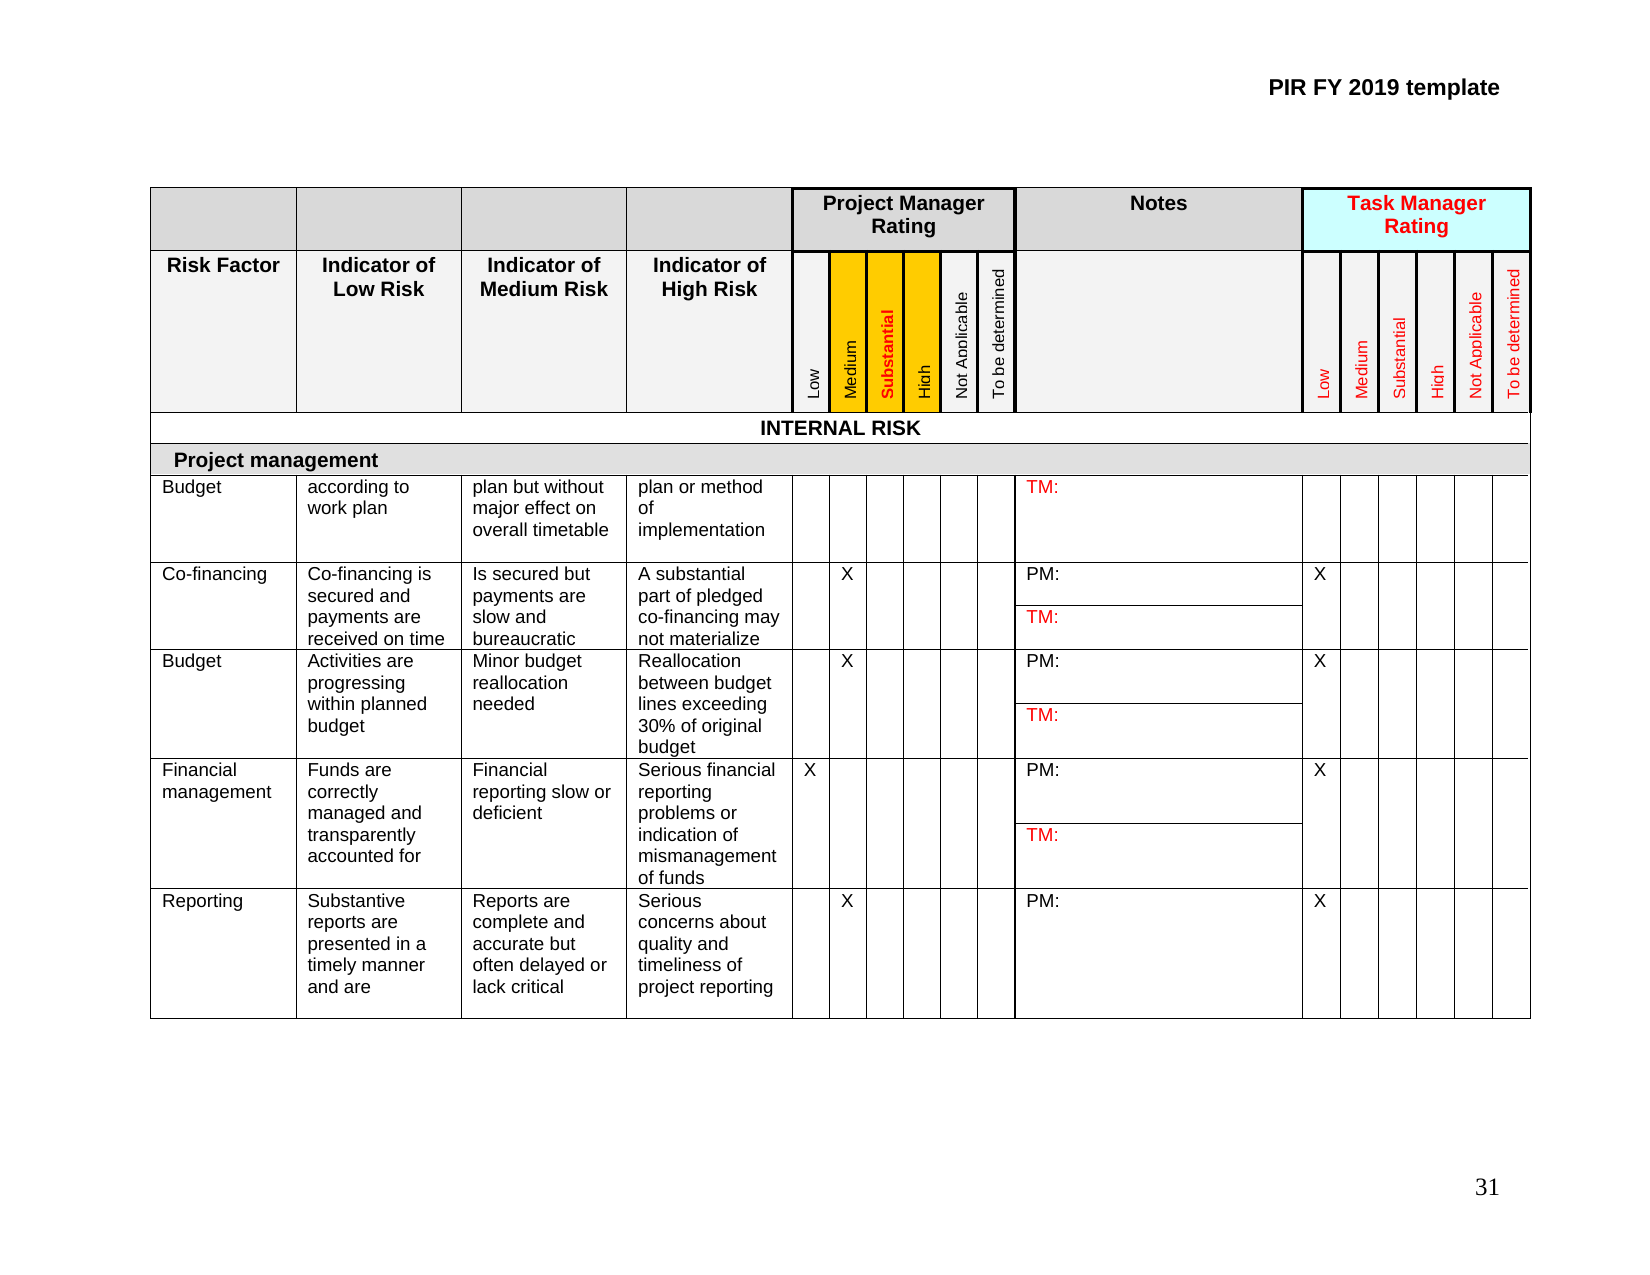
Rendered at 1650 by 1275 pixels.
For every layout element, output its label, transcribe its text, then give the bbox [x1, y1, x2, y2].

table_cell [867, 650, 903, 758]
table_cell Not Applicable [1456, 253, 1491, 412]
table_cell Substantive reports are presented in a timely manner and are complete and accurate with a good analysis of project progress and implementation issues [297, 889, 461, 1018]
table_cell Medium [831, 253, 865, 412]
table_cell Project management [151, 443, 1530, 474]
table_cell [1493, 562, 1530, 649]
table_cell Work flow Budget [151, 476, 296, 562]
table_cell Serious concerns about quality and timeliness of project reporting [627, 889, 792, 1018]
table_cell X [1303, 476, 1340, 562]
table_cell [793, 563, 829, 649]
table_cell Co-financing is secured and payments are received on time [297, 563, 461, 649]
table_cell [904, 650, 940, 758]
table_cell Funds are correctly managed and transparently accounted for [297, 759, 461, 888]
table_cell Financial management [151, 759, 296, 888]
table_cell TM: [1016, 606, 1302, 649]
table_cell Reports are complete and accurate but often delayed or lack critical analysis of progress and implementation issues [462, 889, 626, 1018]
table_cell [941, 889, 977, 1018]
table_cell Is secured but payments are slow and bureaucratic [462, 563, 626, 649]
table_cell X [830, 650, 866, 758]
table_cell [1417, 759, 1454, 888]
table_cell [830, 759, 866, 888]
table_cell [867, 476, 903, 562]
table_header [462, 188, 626, 250]
table_cell PM: [1016, 759, 1302, 823]
table_cell [1455, 476, 1492, 562]
table_cell Indicator of High Risk [627, 251, 791, 412]
table_header [627, 188, 791, 250]
table_cell [793, 476, 829, 562]
table_cell [1417, 563, 1454, 649]
table_cell [1017, 251, 1301, 412]
table_cell TM: [1016, 476, 1302, 562]
table_cell Serious financial reporting problems or indication of mismanagement of funds [627, 759, 792, 888]
table_cell [941, 650, 977, 758]
table_cell [978, 759, 1014, 888]
table_cell High [1418, 253, 1453, 412]
table_cell [978, 650, 1014, 758]
table_cell PM: [1016, 889, 1302, 1018]
table_cell [1341, 889, 1378, 1018]
table_cell [1455, 759, 1492, 888]
table_cell [1379, 889, 1416, 1018]
table_cell PM: [1016, 650, 1302, 703]
table_cell [941, 759, 977, 888]
table_cell INTERNAL RISK [151, 412, 1530, 443]
table_cell Activities are progressing within planned budget [297, 650, 461, 758]
table_cell [904, 759, 940, 888]
table_header [297, 188, 461, 250]
table_cell [793, 650, 829, 758]
table_cell [941, 476, 977, 562]
table_cell [1341, 563, 1378, 649]
table_cell X [830, 476, 866, 562]
table_cell [1417, 889, 1454, 1018]
table_header Notes [1017, 188, 1301, 250]
table_cell Not Applicable [942, 253, 976, 412]
table_cell [1493, 649, 1530, 758]
table_cell [978, 563, 1014, 649]
table_cell Low [1304, 253, 1339, 412]
table_cell Substantial [868, 253, 902, 412]
table_cell [867, 889, 903, 1018]
table_header Project Manager Rating [794, 190, 1013, 250]
table_cell X [1303, 889, 1340, 1018]
table_cell X [830, 563, 866, 649]
table_cell [904, 476, 940, 562]
table_cell [793, 889, 829, 1018]
table_cell Budget [151, 650, 296, 758]
table_cell [904, 889, 940, 1018]
table_cell [1379, 650, 1416, 758]
table_cell [1341, 759, 1378, 888]
table_cell Indicator of Medium Risk [462, 251, 626, 412]
table_cell Reallocation between budget lines exceeding 30% of original budget [627, 650, 792, 758]
table_header [151, 188, 296, 250]
table_cell X [1303, 563, 1340, 649]
table_cell [1455, 563, 1492, 649]
table_cell Project progressing according to work plan [297, 476, 461, 562]
table_cell High [905, 253, 939, 412]
table_cell [867, 563, 903, 649]
table_cell TM: [1016, 824, 1302, 888]
table_cell [1379, 476, 1416, 562]
table_cell [978, 476, 1014, 562]
table_cell [1417, 650, 1454, 758]
table_cell [1493, 888, 1530, 1018]
table_cell Substantial [1380, 253, 1415, 412]
table_cell Indicator of Low Risk [297, 251, 461, 412]
table_cell Major delays or changes in work plan or method of implementation [627, 476, 792, 562]
table_header Task Manager Rating [1304, 190, 1529, 250]
table_cell Risk Factor [151, 251, 296, 412]
table_cell [978, 889, 1014, 1018]
table_cell X [1303, 650, 1340, 758]
table_cell [1379, 563, 1416, 649]
table_cell Medium [1342, 253, 1377, 412]
table_cell [1341, 476, 1378, 562]
table_cell [1493, 475, 1530, 562]
table_cell To be determined [1494, 253, 1529, 412]
table_cell [1455, 889, 1492, 1018]
table_cell [1341, 650, 1378, 758]
table_cell [904, 563, 940, 649]
table_cell Financial reporting slow or deficient [462, 759, 626, 888]
table_cell X [830, 889, 866, 1018]
table_cell [1493, 758, 1530, 888]
table_cell TM: [1016, 704, 1302, 758]
table_cell Co-financing [151, 563, 296, 649]
table_cell PM: [1016, 563, 1302, 605]
table_cell A substantial part of pledged co-financing may not materialize [627, 563, 792, 649]
table_cell Low [794, 253, 828, 412]
table_cell X [1303, 759, 1340, 888]
table_cell X [793, 759, 829, 888]
table_cell [941, 563, 977, 649]
table_cell Reporting [151, 889, 296, 1018]
table_cell [1379, 759, 1416, 888]
table_cell To be determined [979, 253, 1013, 412]
table_cell Some changes in project work plan but without major effect on overall timetable [462, 476, 626, 562]
table_cell Minor budget reallocation needed [462, 650, 626, 758]
table_cell [867, 759, 903, 888]
table_cell [1417, 476, 1454, 562]
table_cell [1455, 650, 1492, 758]
